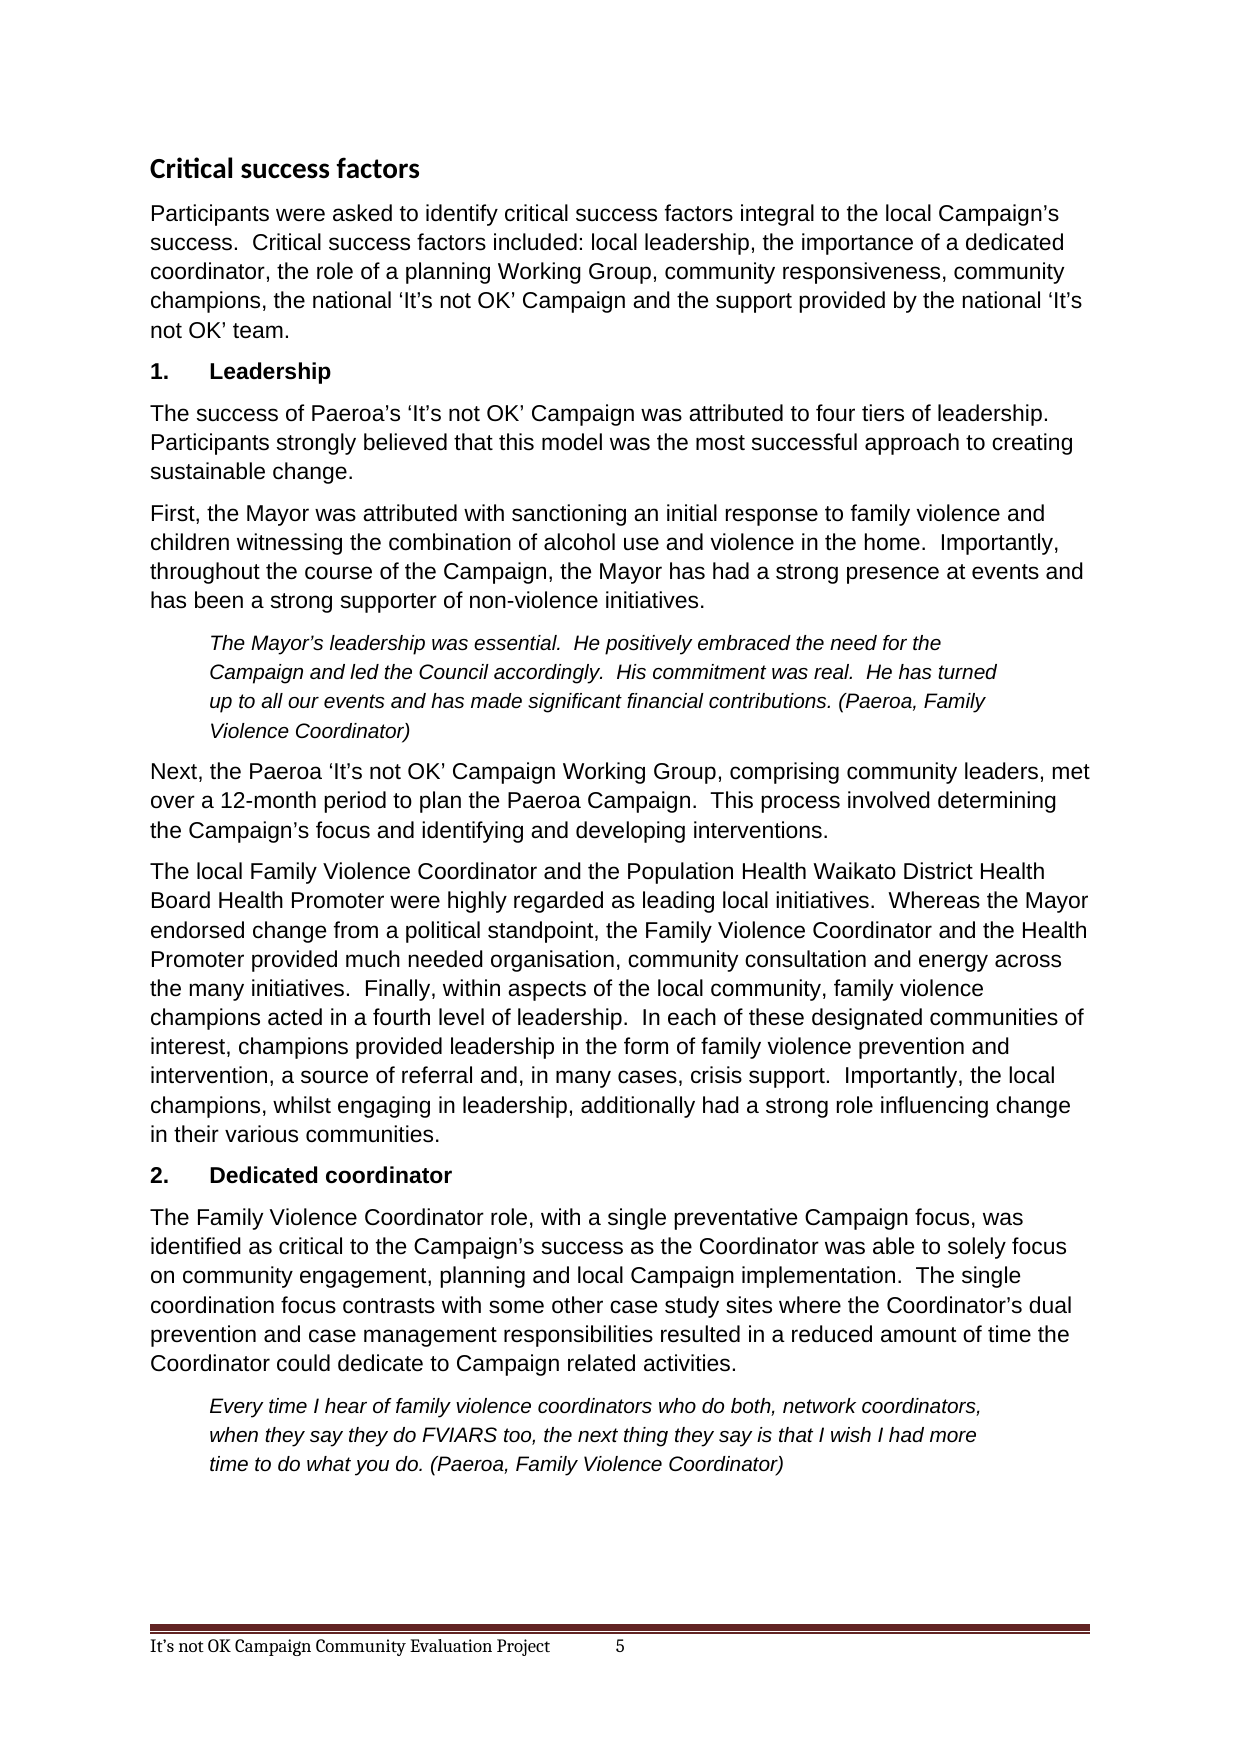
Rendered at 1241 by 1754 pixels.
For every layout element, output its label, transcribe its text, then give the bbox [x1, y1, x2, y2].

text The local Family Violence Coordinator and the Population Health Waikato District Health Board Health Promoter were highly regarded as leading local initiatives. Whereas the Mayor endorsed change from a political standpoint, the Family Violence Coordinator and the Health Promoter provided much needed organisation, community consultation and energy across the many initiatives. Finally, within aspects of the local community, family violence champions acted in a fourth level of leadership. In each of these designated communities of interest, champions provided leadership in the form of family violence prevention and intervention, a source of referral and, in many cases, crisis support. Importantly, the local champions, whilst engaging in leadership, additionally had a strong role influencing change in their various communities. [150, 856, 1090, 1148]
text First, the Mayor was attributed with sanctioning an initial response to family violence and children witnessing the combination of alcohol use and violence in the home. Importantly, throughout the course of the Campaign, the Mayor has had a strong presence at events and has been a strong supporter of non-violence initiatives. [150, 498, 1090, 615]
text The success of Paeroa’s ‘It’s not OK’ Campaign was attributed to four tiers of leadership. Participants strongly believed that this model was the most successful approach to creating sustainable change. [150, 398, 1090, 486]
text The Mayor’s leadership was essential. He positively embraced the need for the Campaign and led the Council accordingly. His commitment was real. He has turned up to all our events and has made significant financial contributions. (Paeroa, Family Violence Coordinator) [209, 627, 1008, 744]
text The Family Violence Coordinator role, with a single preventative Campaign focus, was identified as critical to the Campaign’s success as the Coordinator was able to solely focus on community engagement, planning and local Campaign implementation. The single coordination focus contrasts with some other case study sites where the Coordinator’s dual prevention and case management responsibilities resulted in a reduced amount of time the Coordinator could dedicate to Campaign related activities. [150, 1202, 1090, 1377]
text 2. Dedicated coordinator [150, 1161, 1090, 1190]
text Every time I hear of family violence coordinators who do both, network coordinators, when they say they do FVIARS too, the next thing they say is that I wish I had more time to do what you do. (Paeroa, Family Violence Coordinator) [209, 1390, 1008, 1477]
text 1. Leadership [150, 356, 1090, 386]
text Next, the Paeroa ‘It’s not OK’ Campaign Working Group, comprising community leaders, met over a 12-month period to plan the Paeroa Campaign. This process involved determining the Campaign’s focus and identifying and developing interventions. [150, 756, 1090, 844]
text Participants were asked to identify critical success factors integral to the local Campaign’s success. Critical success factors included: local leadership, the importance of a dedicated coordinator, the role of a planning Working Group, community responsiveness, community champions, the national ‘It’s not OK’ Campaign and the support provided by the national ‘It’s not OK’ team. [150, 198, 1090, 344]
subtitle Critical success factors [150, 150, 1090, 186]
